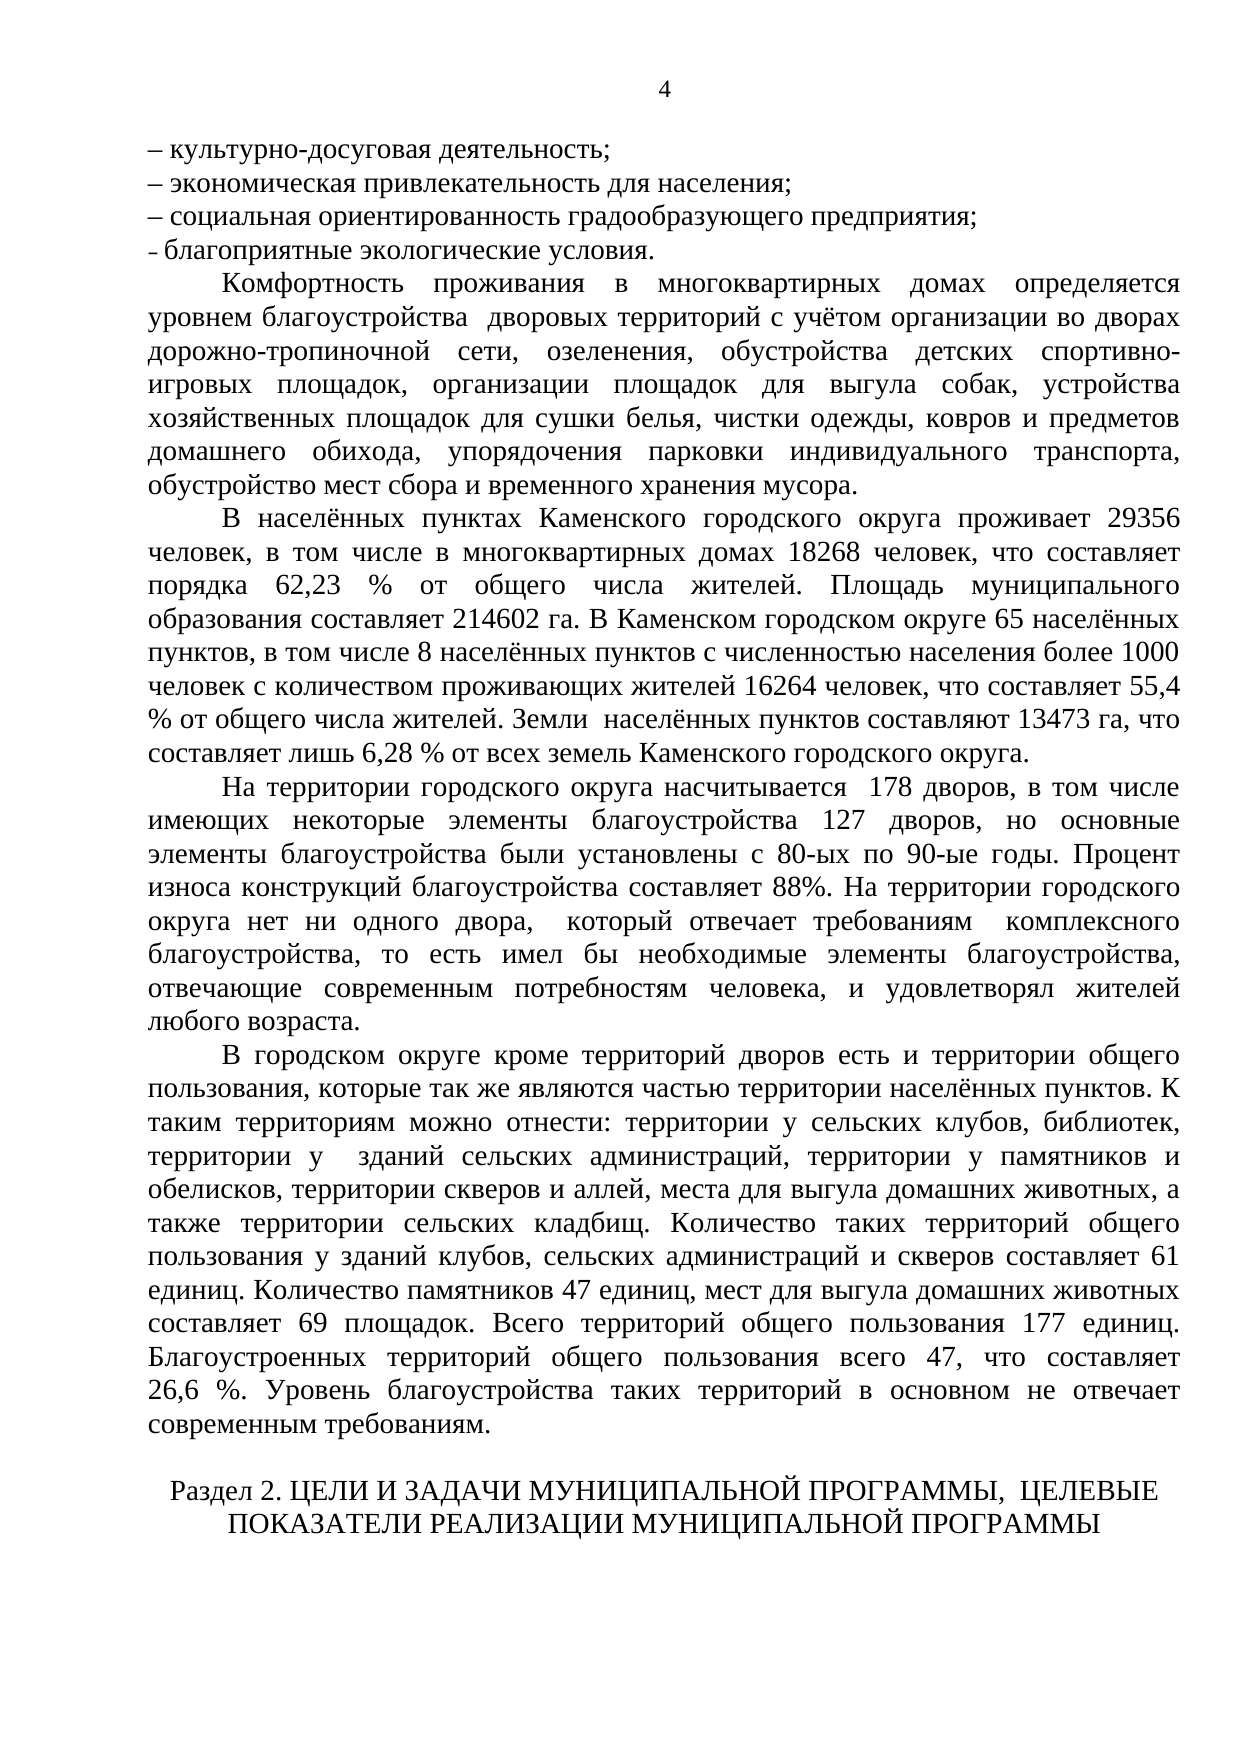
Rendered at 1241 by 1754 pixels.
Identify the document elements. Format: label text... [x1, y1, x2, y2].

text В населённых пунктах Каменского городского округа проживает 29356 человек, в том числе в многоквартирных домах 18268 человек, что составляет порядка 62,23 % от общего числа жителей. Площадь муниципального образования составляет 214602 га. В Каменском городском округе 65 населённых пунктов, в том числе 8 населённых пунктов с численностью населения более 1000 человек с количеством проживающих жителей 16264 человек, что составляет 55,4 % от общего числа жителей. Земли населённых пунктов составляют 13473 га, что составляет лишь 6,28 % от всех земель Каменского городского округа. [148, 500, 1181, 769]
text В городском округе кроме территорий дворов есть и территории общего пользования, которые так же являются частью территории населённых пунктов. К таким территориям можно отнести: территории у сельских клубов, библиотек, территории у зданий сельских администраций, территории у памятников и обелисков, территории скверов и аллей, места для выгула домашних животных, а также территории сельских кладбищ. Количество таких территорий общего пользования у зданий клубов, сельских администраций и скверов составляет 61 единиц. Количество памятников 47 единиц, мест для выгула домашних животных составляет 69 площадок. Всего территорий общего пользования 177 единиц. Благоустроенных территорий общего пользования всего 47, что составляет 26,6 %. Уровень благоустройства таких территорий в основном не отвечает современным требованиям. [148, 1037, 1181, 1439]
text – культурно-досуговая деятельность; [148, 131, 1181, 165]
text На территории городского округа насчитывается 178 дворов, в том числе имеющих некоторые элементы благоустройства 127 дворов, но основные элементы благоустройства были установлены с 80-ых по 90-ые годы. Процент износа конструкций благоустройства составляет 88%. На территории городского округа нет ни одного двора, который отвечает требованиям комплексного благоустройства, то есть имел бы необходимые элементы благоустройства, отвечающие современным потребностям человека, и удовлетворял жителей любого возраста. [148, 769, 1181, 1037]
text – социальная ориентированность градообразующего предприятия; [148, 198, 1181, 232]
text Раздел 2. ЦЕЛИ И ЗАДАЧИ МУНИЦИПАЛЬНОЙ ПРОГРАММЫ, ЦЕЛЕВЫЕ ПОКАЗАТЕЛИ РЕАЛИЗАЦИИ МУНИЦИПАЛЬНОЙ ПРОГРАММЫ [148, 1473, 1181, 1540]
text Комфортность проживания в многоквартирных домах определяется уровнем благоустройства дворовых территорий с учётом организации во дворах дорожно-тропиночной сети, озеленения, обустройства детских спортивно-игровых площадок, организации площадок для выгула собак, устройства хозяйственных площадок для сушки белья, чистки одежды, ковров и предметов домашнего обихода, упорядочения парковки индивидуального транспорта, обустройство мест сбора и временного хранения мусора. [148, 266, 1181, 500]
text – благоприятные экологические условия. [148, 232, 1181, 266]
text – экономическая привлекательность для населения; [148, 165, 1181, 198]
